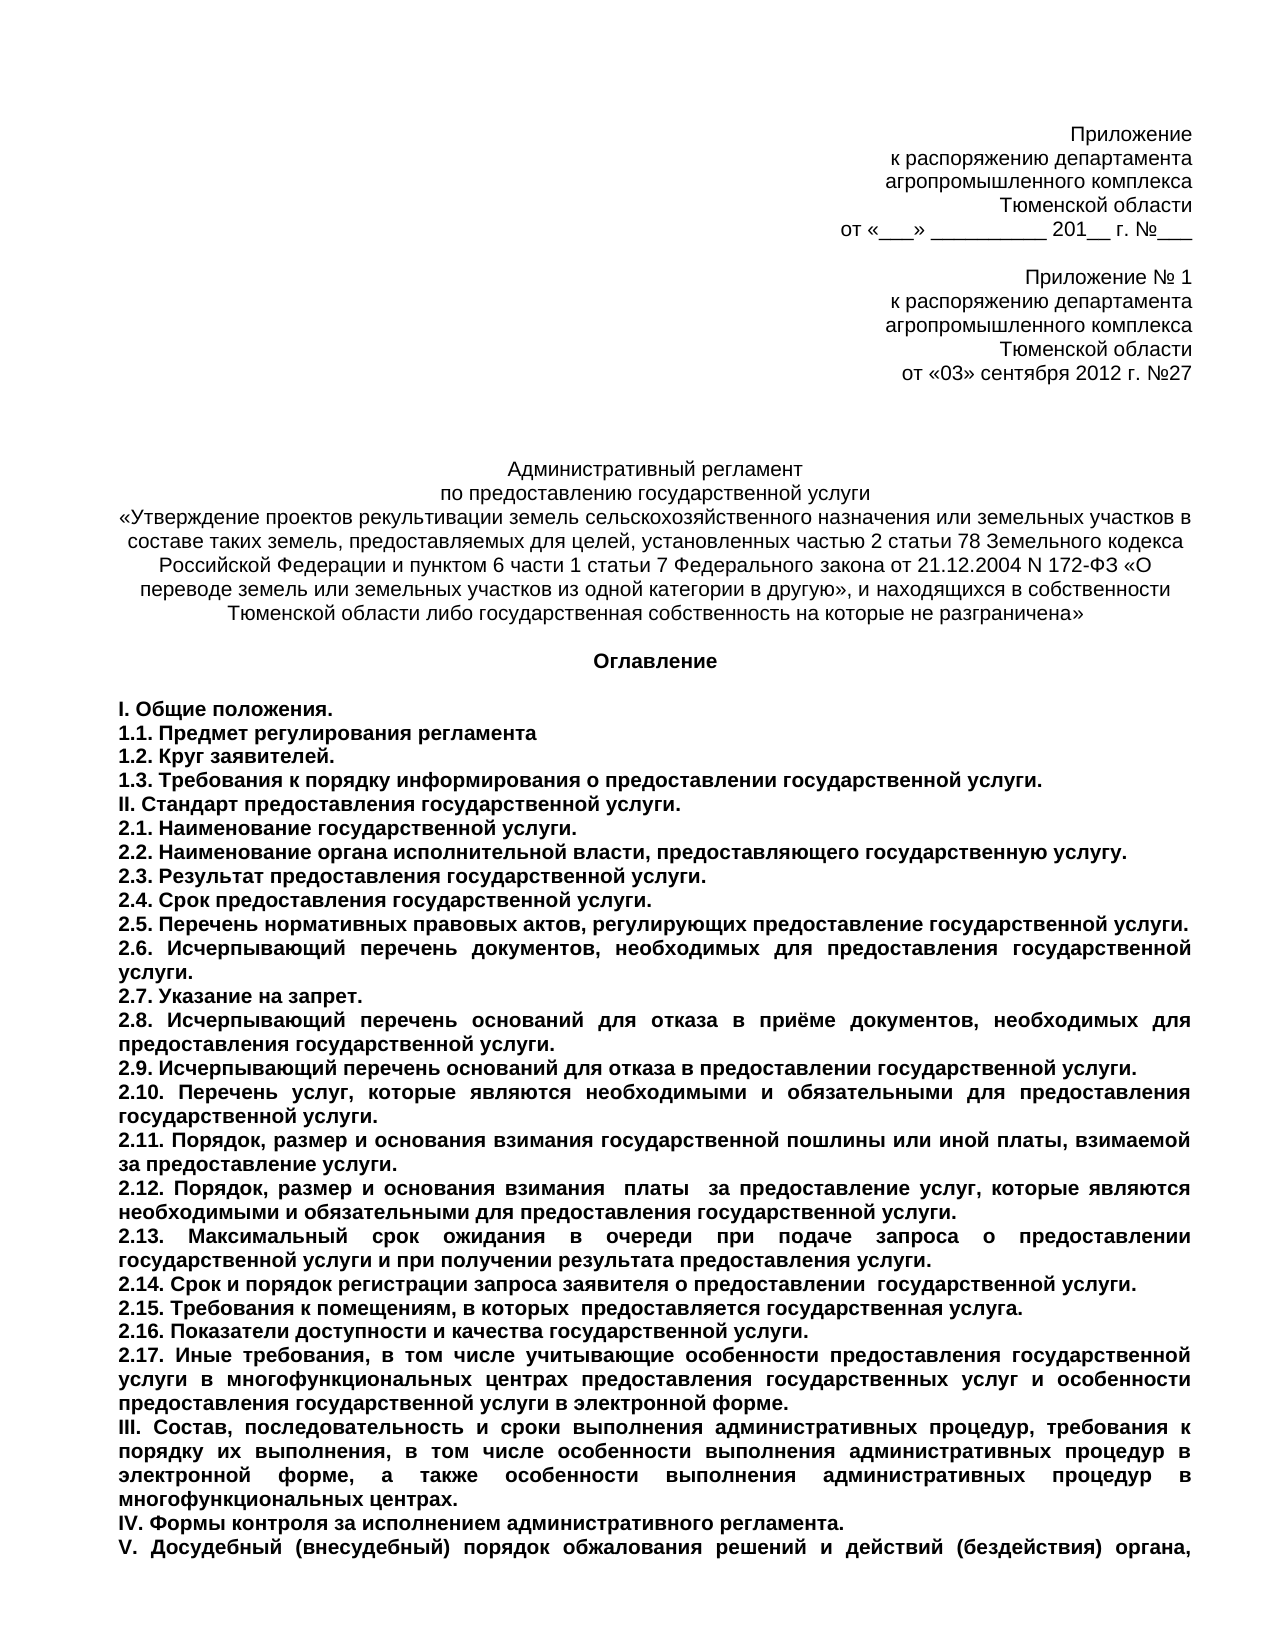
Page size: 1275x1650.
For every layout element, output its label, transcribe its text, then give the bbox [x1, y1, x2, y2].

text агропромышленного комплекса [413, 169, 1192, 193]
text 2.5. Перечень нормативных правовых актов, регулирующих предоставление государственной услуги. [118, 912, 1192, 936]
text Приложение [782, 121, 1192, 145]
text 2.1. Наименование государственной услуги. [118, 816, 1192, 840]
text I. Общие положения. [118, 696, 1192, 720]
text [118, 1535, 1192, 1559]
text к распоряжению департамента [782, 289, 1192, 313]
text 2.15. Требования к помещениям, в которых предоставляется государственная услуга. [118, 1295, 1192, 1319]
text 2.7. Указание на запрет. [118, 984, 1192, 1008]
text 1.1. Предмет регулирования регламента [118, 720, 1192, 744]
text 2.13. Максимальный срок ожидания в очереди при подаче запроса о предоставлении государственной услуги и при получении результата предоставления услуги. [118, 1223, 1192, 1271]
text Административный регламент [118, 457, 1192, 481]
text 2.9. Исчерпывающий перечень оснований для отказа в предоставлении государственной услуги. [118, 1056, 1192, 1080]
text 2.2. Наименование органа исполнительной власти, предоставляющего государственную услугу. [118, 840, 1192, 864]
text III. Состав, последовательность и сроки выполнения административных процедур, требования к порядку их выполнения, в том числе особенности выполнения административных процедур в электронной форме, а также особенности выполнения административных процедур в многофункциональных центрах. [118, 1415, 1192, 1511]
text Тюменской области [413, 193, 1192, 217]
text IV. Формы контроля за исполнением административного регламента. [118, 1511, 1192, 1535]
text 2.6. Исчерпывающий перечень документов, необходимых для предоставления государственной услуги. [118, 936, 1192, 984]
text Приложение № 1 [782, 265, 1192, 289]
text 2.14. Срок и порядок регистрации запроса заявителя о предоставлении государственной услуги. [118, 1271, 1192, 1295]
text Оглавление [118, 648, 1192, 672]
text по предоставлению государственной услуги [118, 481, 1192, 505]
text 1.3. Требования к порядку информирования о предоставлении государственной услуги. [118, 768, 1192, 792]
text к распоряжению департамента [413, 145, 1192, 169]
text 1.2. Круг заявителей. [118, 744, 1192, 768]
text 2.4. Срок предоставления государственной услуги. [118, 888, 1192, 912]
text 2.11. Порядок, размер и основания взимания государственной пошлины или иной платы, взимаемой за предоставление услуги. [118, 1128, 1192, 1176]
text от «___» __________ 201__ г. №___ [118, 217, 1192, 241]
text агропромышленного комплекса [782, 313, 1192, 337]
text 2.8. Исчерпывающий перечень оснований для отказа в приёме документов, необходимых для предоставления государственной услуги. [118, 1008, 1192, 1056]
text 2.17. Иные требования, в том числе учитывающие особенности предоставления государственной услуги в многофункциональных центрах предоставления государственных услуг и особенности предоставления государственной услуги в электронной форме. [118, 1343, 1192, 1415]
text 2.12. Порядок, размер и основания взимания платы за предоставление услуг, которые являются необходимыми и обязательными для предоставления государственной услуги. [118, 1176, 1192, 1223]
text II. Стандарт предоставления государственной услуги. [118, 792, 1192, 816]
text 2.16. Показатели доступности и качества государственной услуги. [118, 1319, 1192, 1343]
text Тюменской области от «03» сентября . №27 [782, 337, 1192, 385]
text 2.10. Перечень услуг, которые являются необходимыми и обязательными для предоставления государственной услуги. [118, 1080, 1192, 1128]
text 2.3. Результат предоставления государственной услуги. [118, 864, 1192, 888]
text «Утверждение проектов рекультивации земель сельскохозяйственного назначения или земельных участков в составе таких земель, предоставляемых для целей, установленных частью 2 статьи 78 Земельного кодекса Российской Федерации и пунктом 6 части 1 статьи 7 Федерального закона от 21.12.2004 N 172-ФЗ «О переводе земель или земельных участков из одной категории в другую», и находящихся в собственности Тюменской области либо государственная собственность на которые не разграничена» [118, 505, 1192, 624]
